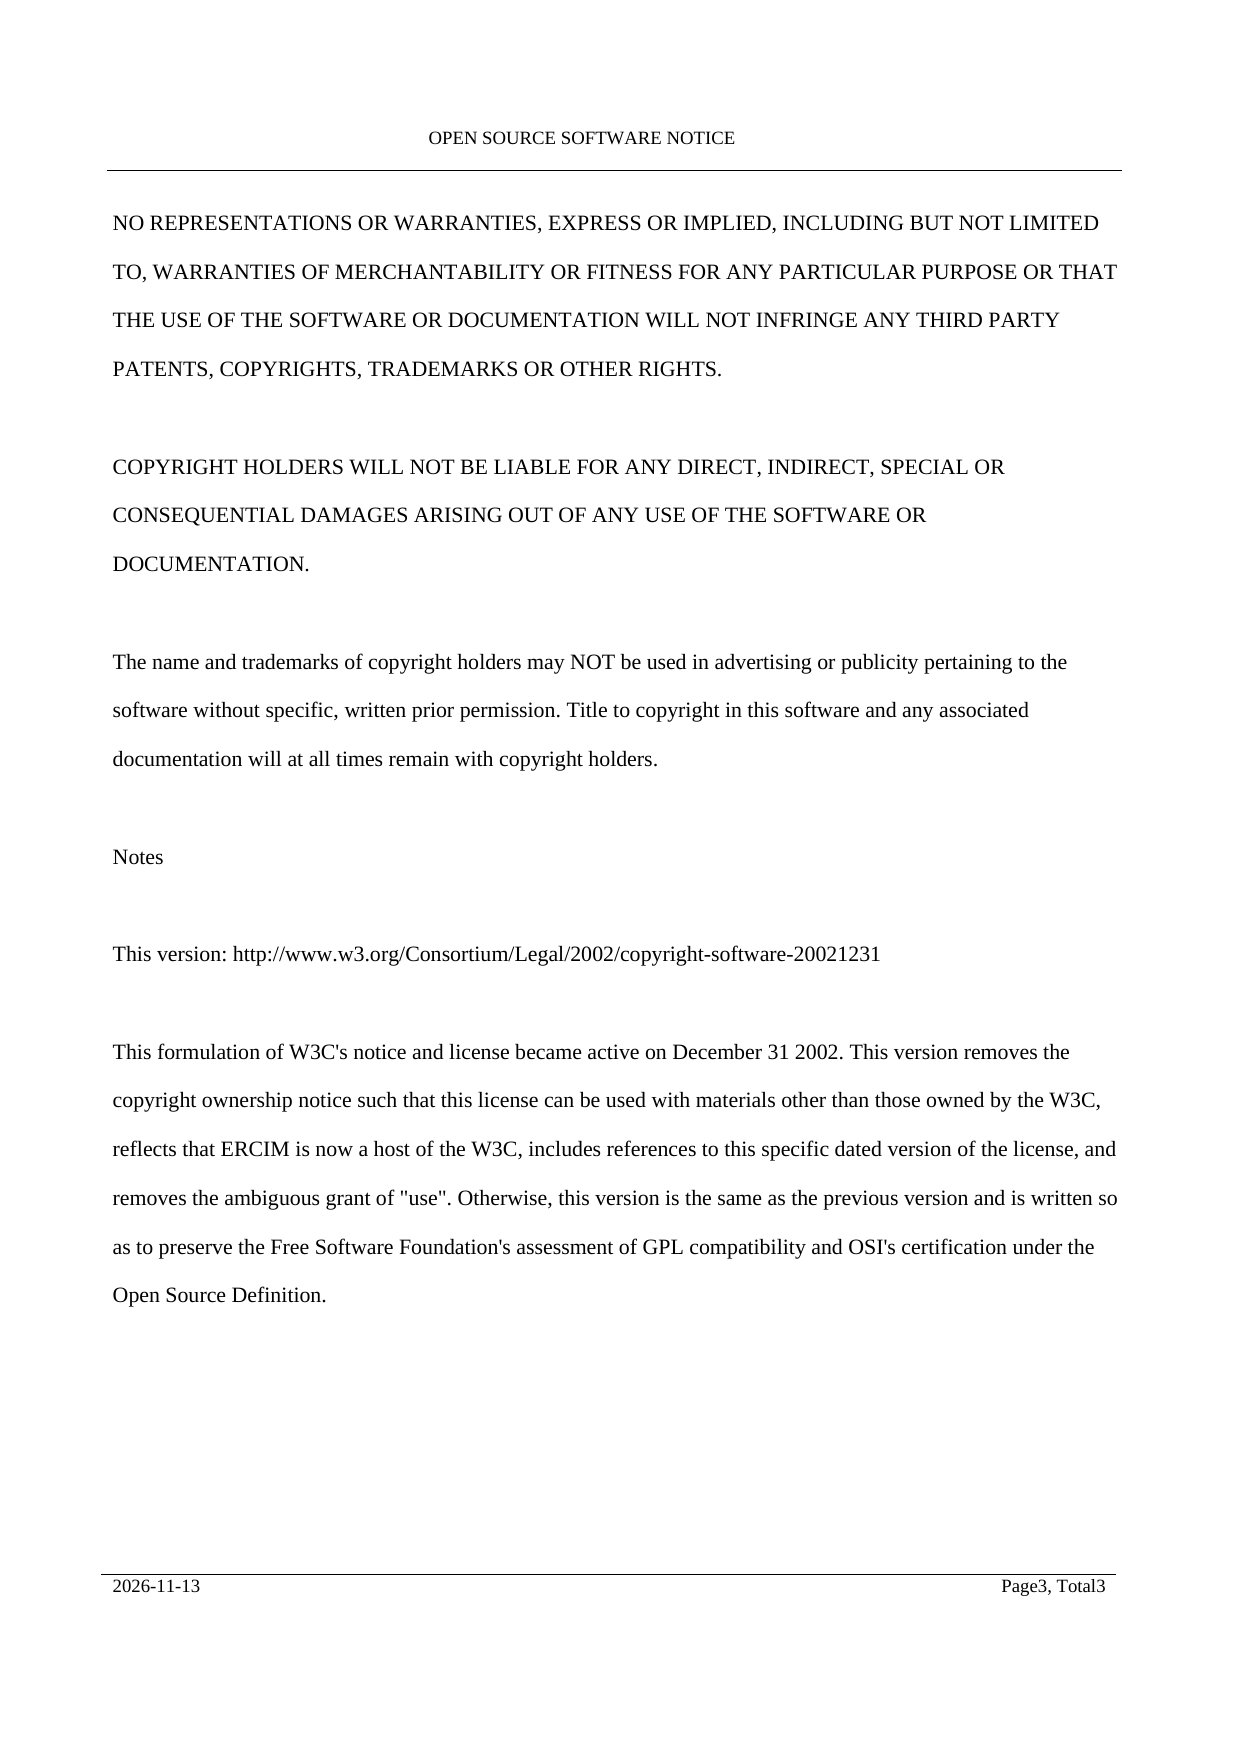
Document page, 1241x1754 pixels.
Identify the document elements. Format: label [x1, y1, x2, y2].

text [112, 206, 1128, 1311]
